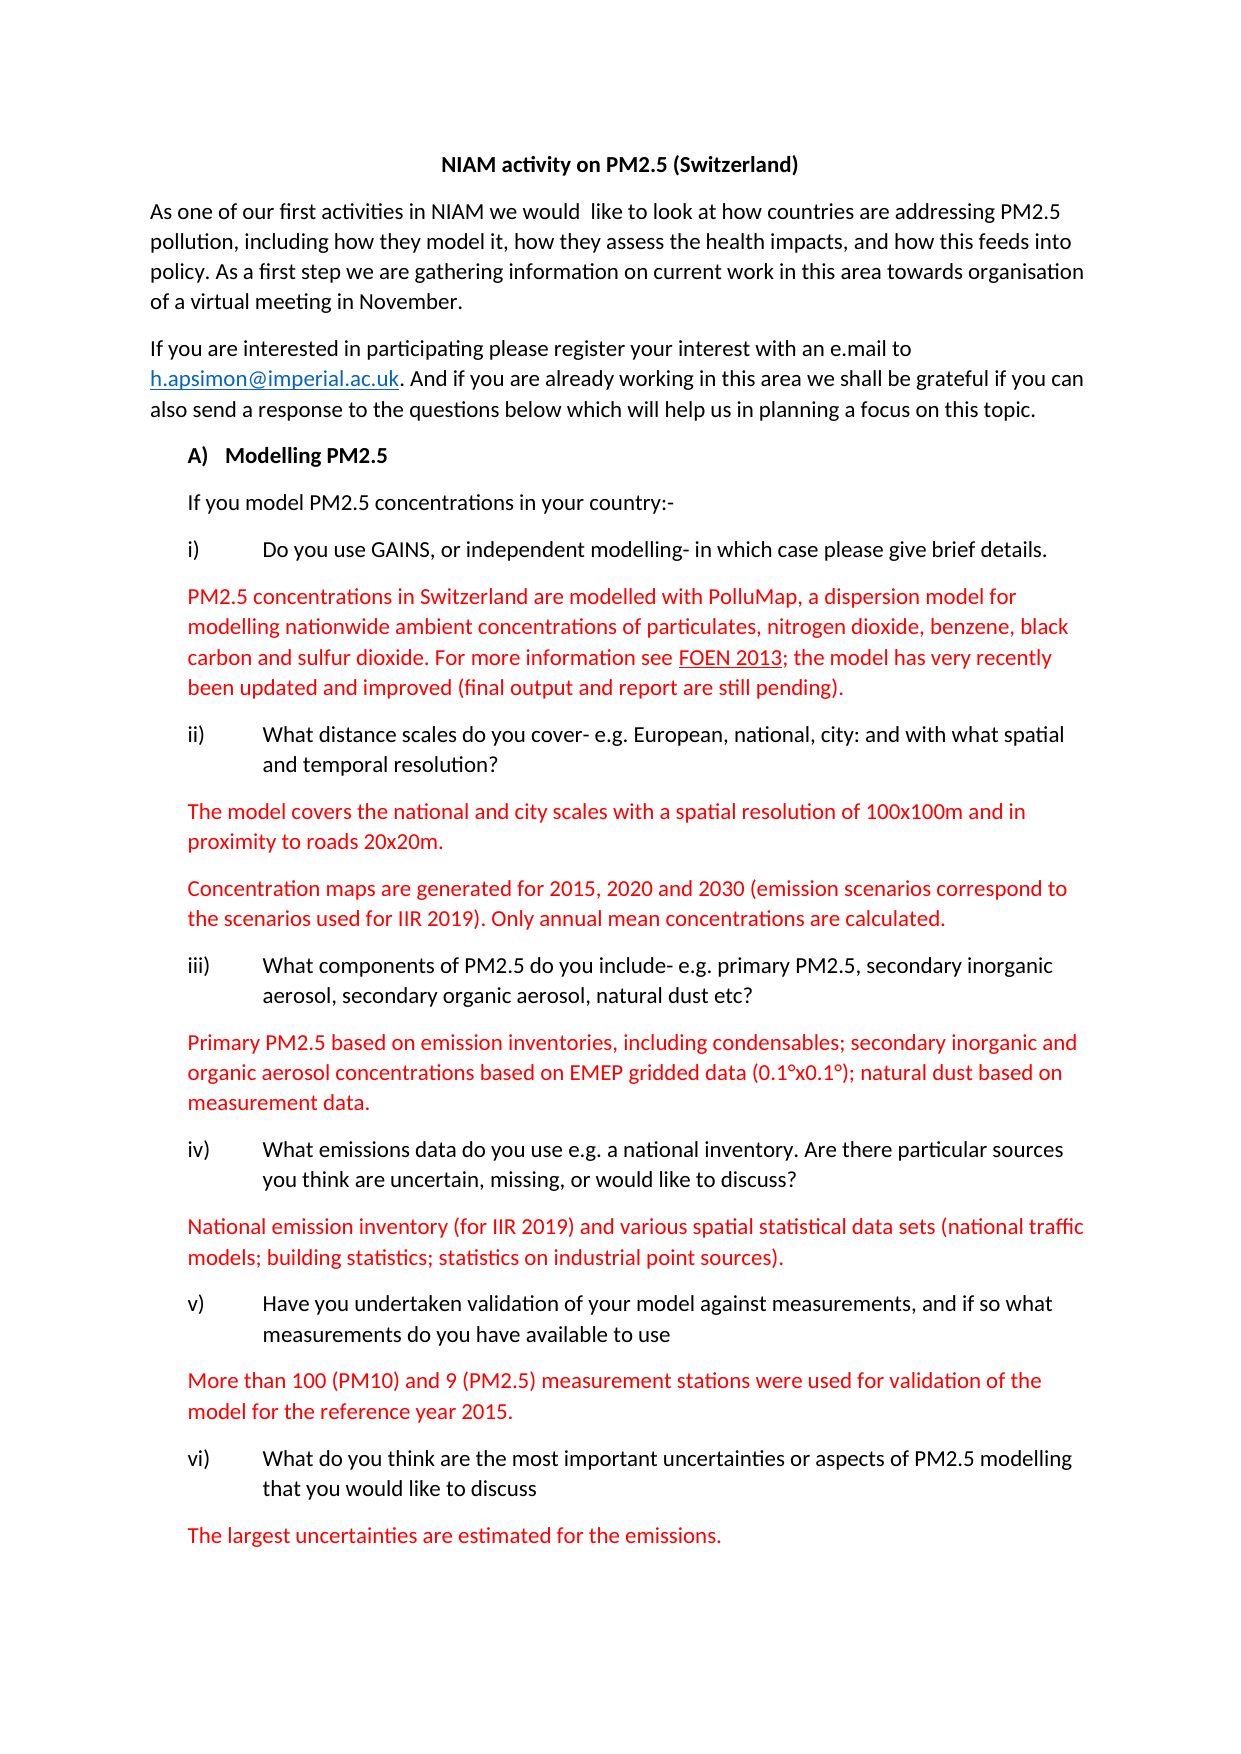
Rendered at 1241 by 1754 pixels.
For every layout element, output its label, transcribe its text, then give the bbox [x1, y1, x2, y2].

text As one of our first activities in NIAM we would like to look at how countries are addressing PM2.5 pollution, including how they model it, how they assess the health impacts, and how this feeds into policy. As a first step we are gathering information on current work in this area towards organisation of a virtual meeting in November. [150, 197, 1090, 316]
list What do you think are the most important uncertainties or aspects of PM2.5 modelling that you would like to discuss [187, 1444, 1090, 1502]
list Do you use GAINS, or independent modelling- in which case please give brief details. [187, 535, 1090, 563]
list What distance scales do you cover- e.g. European, national, city: and with what spatial and temporal resolution? [187, 720, 1090, 778]
text NIAM activity on PM2.5 (Switzerland) [150, 150, 1090, 178]
text The largest uncertainties are estimated for the emissions. [187, 1521, 1090, 1549]
list Modelling PM2.5 [187, 442, 1090, 470]
text If you are interested in participating please register your interest with an e.mail to h.apsimon@imperial.ac.uk. And if you are already working in this area we shall be grateful if you can also send a response to the questions below which will help us in planning a focus on this topic. [150, 334, 1090, 423]
text PM2.5 concentrations in Switzerland are modelled with PolluMap, a dispersion model for modelling nationwide ambient concentrations of particulates, nitrogen dioxide, benzene, black carbon and sulfur dioxide. For more information see FOEN 2013; the model has very recently been updated and improved (final output and report are still pending). [187, 582, 1090, 701]
list Have you undertaken validation of your model against measurements, and if so what measurements do you have available to use [187, 1289, 1090, 1348]
text If you model PM2.5 concentrations in your country:- [187, 488, 1090, 517]
text National emission inventory (for IIR 2019) and various spatial statistical data sets (national traffic models; building statistics; statistics on industrial point sources). [187, 1212, 1090, 1271]
text Primary PM2.5 based on emission inventories, including condensables; secondary inorganic and organic aerosol concentrations based on EMEP gridded data (0.1°x0.1°); natural dust based on measurement data. [187, 1028, 1090, 1117]
list What emissions data do you use e.g. a national inventory. Are there particular sources you think are uncertain, missing, or would like to discuss? [187, 1135, 1090, 1194]
text More than 100 (PM10) and 9 (PM2.5) measurement stations were used for validation of the model for the reference year 2015. [187, 1367, 1090, 1425]
list What components of PM2.5 do you include- e.g. primary PM2.5, secondary inorganic aerosol, secondary organic aerosol, natural dust etc? [187, 951, 1090, 1009]
text Concentration maps are generated for 2015, 2020 and 2030 (emission scenarios correspond to the scenarios used for IIR 2019). Only annual mean concentrations are calculated. [187, 874, 1090, 932]
text The model covers the national and city scales with a spatial resolution of 100x100m and in proximity to roads 20x20m. [187, 797, 1090, 855]
